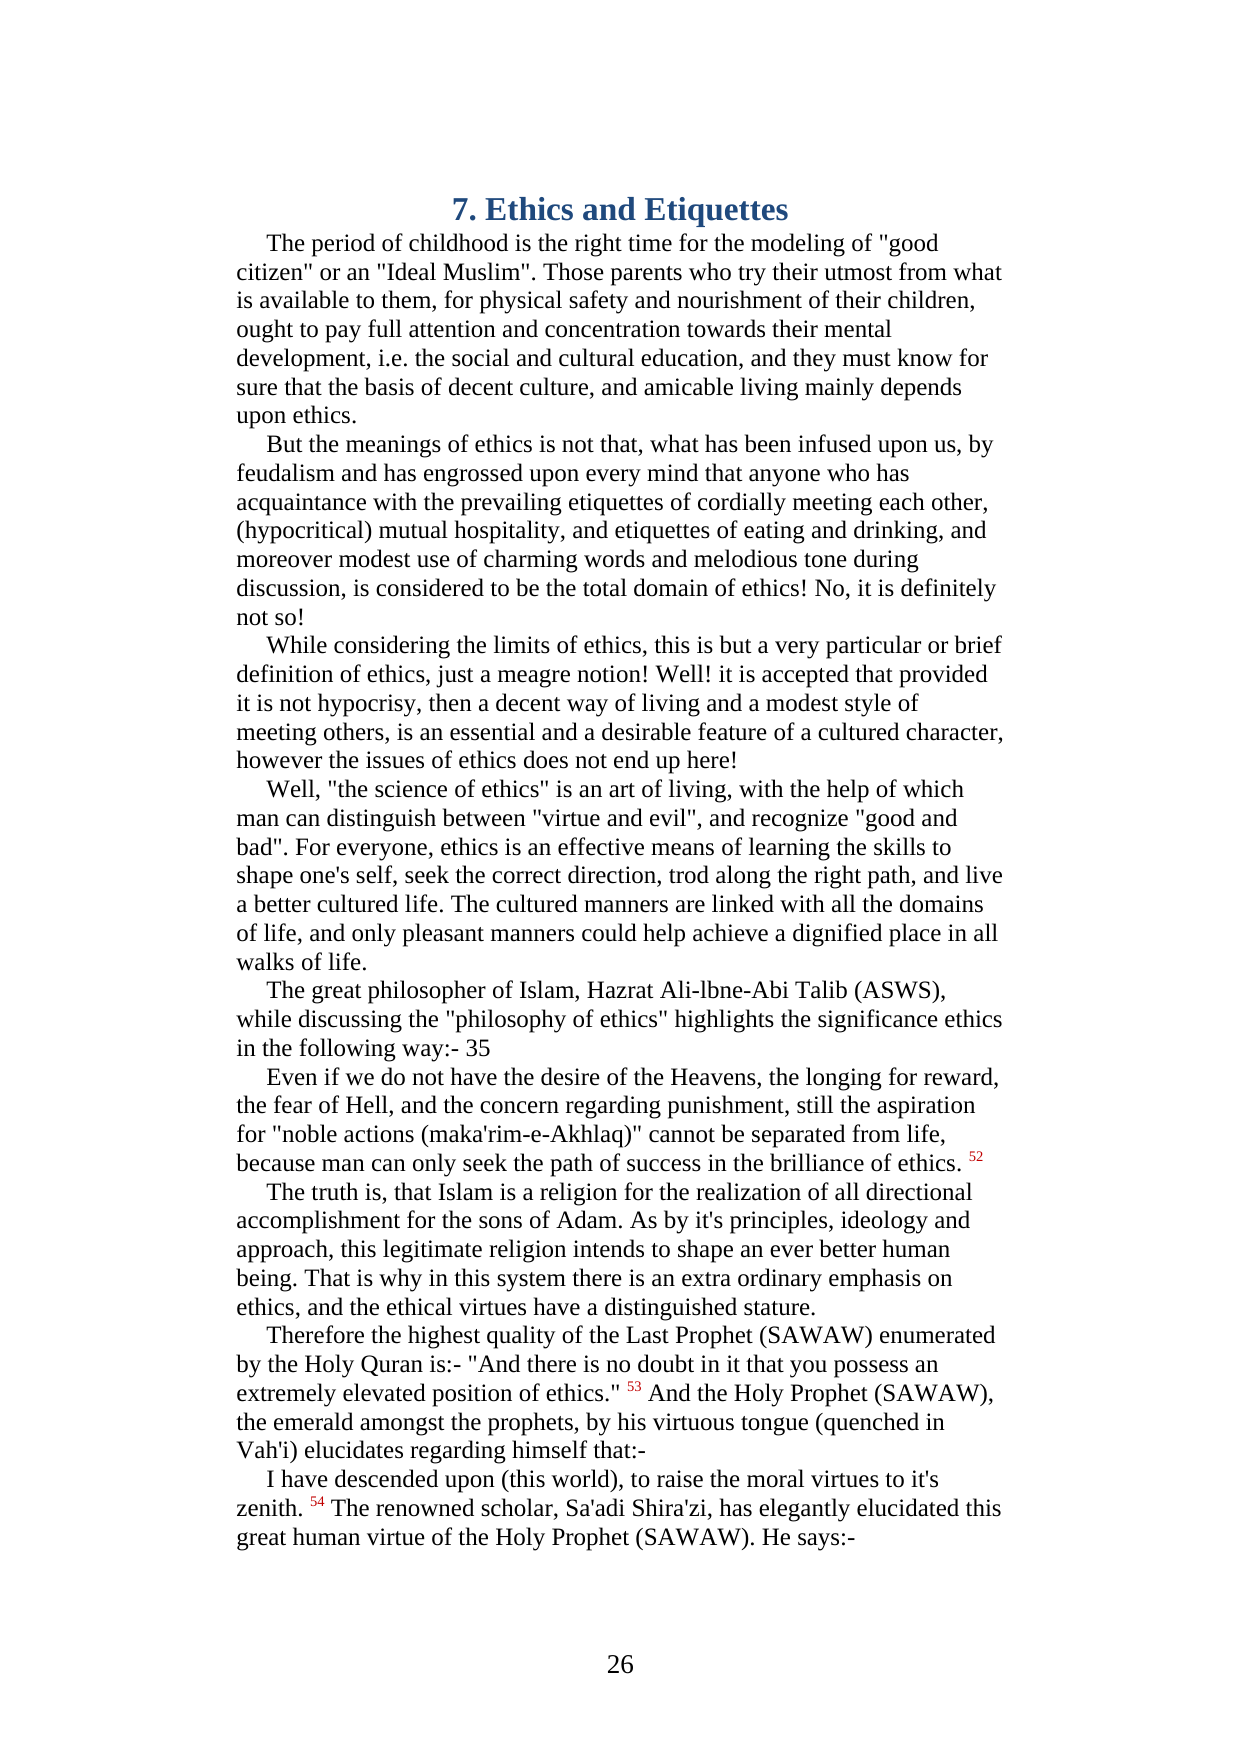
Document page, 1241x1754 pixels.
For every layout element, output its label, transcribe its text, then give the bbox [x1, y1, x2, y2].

text The truth is, that Islam is a religion for the realization of all directional accomplishment for the sons of Adam. As by it's principles, ideology and approach, this legitimate religion intends to shape an ever better human being. That is why in this system there is an extra ordinary emphasis on ethics, and the ethical virtues have a distinguished stature. [236, 1177, 1004, 1321]
text Well, "the science of ethics" is an art of living, with the help of which man can distinguish between "virtue and evil", and recognize "good and bad". For everyone, ethics is an effective means of learning the skills to shape one's self, seek the correct direction, trod along the right path, and live a better cultured life. The cultured manners are linked with all the domains of life, and only pleasant manners could help achieve a dignified place in all walks of life. [236, 774, 1004, 976]
text The great philosopher of Islam, Hazrat Ali-lbne-Abi Talib (ASWS), while discussing the "philosophy of ethics" highlights the significance ethics in the following way:- 35 [236, 976, 1004, 1062]
text The period of childhood is the right time for the modeling of "good citizen" or an "Ideal Muslim". Those parents who try their utmost from what is available to them, for physical safety and nourishment of their children, ought to pay full attention and concentration towards their mental development, i.e. the social and cultural education, and they must know for sure that the basis of decent culture, and amicable living mainly depends upon ethics. [236, 228, 1004, 429]
subtitle 7. Ethics and Etiquettes [236, 190, 1004, 228]
text But the meanings of ethics is not that, what has been infused upon us, by feudalism and has engrossed upon every mind that anyone who has acquaintance with the prevailing etiquettes of cordially meeting each other, (hypocritical) mutual hospitality, and etiquettes of eating and drinking, and moreover modest use of charming words and melodious tone during discussion, is considered to be the total domain of ethics! No, it is definitely not so! [236, 429, 1004, 631]
text While considering the limits of ethics, this is but a very particular or brief definition of ethics, just a meagre notion! Well! it is accepted that provided it is not hypocrisy, then a decent way of living and a modest style of meeting others, is an essential and a desirable feature of a cultured character, however the issues of ethics does not end up here! [236, 631, 1004, 774]
text Even if we do not have the desire of the Heavens, the longing for reward, the fear of Hell, and the concern regarding punishment, still the aspiration for "noble actions (maka'rim-e-Akhlaq)" cannot be separated from life, because man can only seek the path of success in the brilliance of ethics. 52 [236, 1062, 1004, 1177]
text I have descended upon (this world), to raise the moral virtues to it's zenith. 54 The renowned scholar, Sa'adi Shira'zi, has elegantly elucidated this great human virtue of the Holy Prophet (SAWAW). He says:- [236, 1464, 1004, 1551]
text Therefore the highest quality of the Last Prophet (SAWAW) enumerated by the Holy Quran is:- "And there is no doubt in it that you possess an extremely elevated position of ethics." 53 And the Holy Prophet (SAWAW), the emerald amongst the prophets, by his virtuous tongue (quenched in Vah'i) elucidates regarding himself that:- [236, 1321, 1004, 1464]
